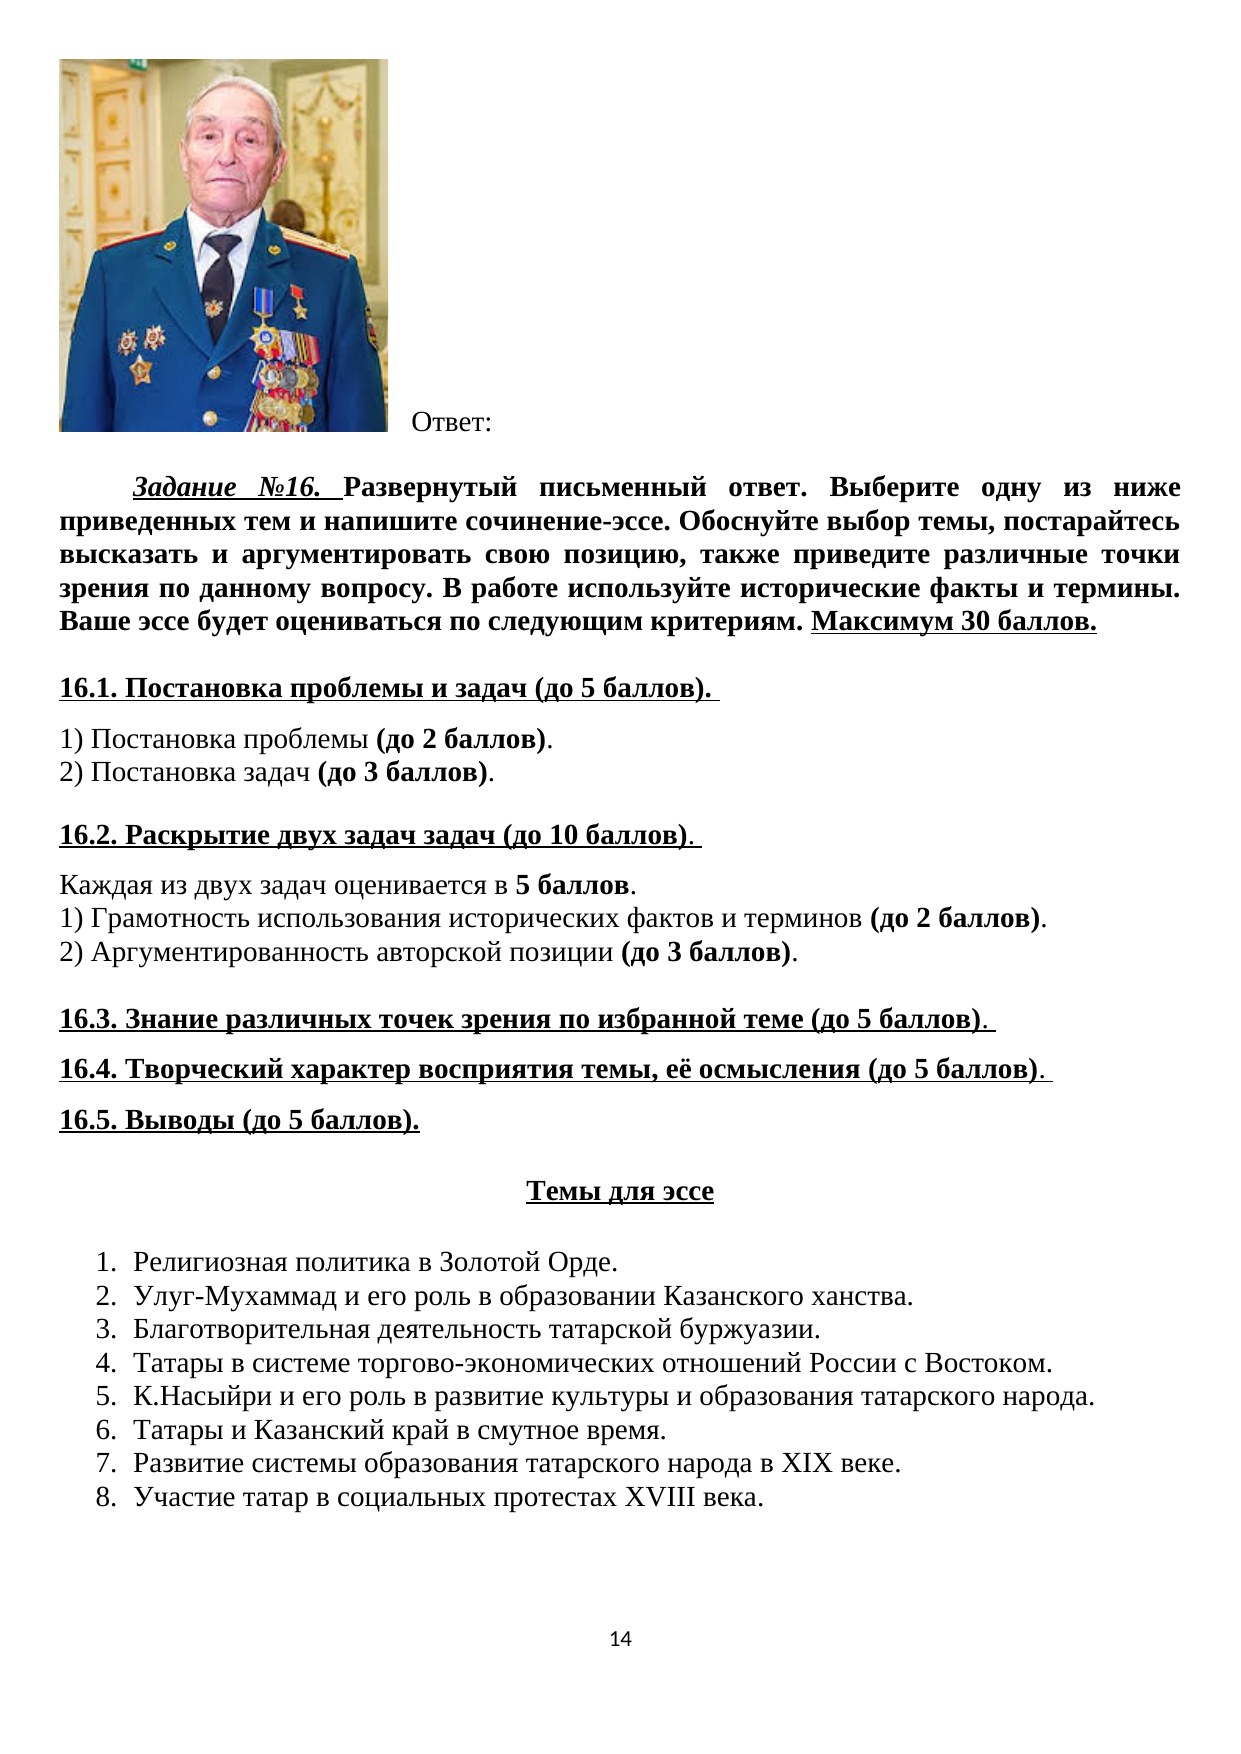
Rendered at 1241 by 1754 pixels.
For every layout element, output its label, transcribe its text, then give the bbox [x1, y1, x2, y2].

text 16.2. Раскрытие двух задач задач (до 10 баллов). [59, 817, 1181, 850]
list Татары и Казанский край в смутное время. [95, 1412, 1181, 1445]
list Татары в системе торгово-экономических отношений России с Востоком. [95, 1345, 1181, 1378]
text 2) Аргументированность авторской позиции (до 3 баллов). [59, 934, 1181, 968]
text 16.4. Творческий характер восприятия темы, её осмысления (до 5 баллов). [59, 1052, 1181, 1085]
text 16.3. Знание различных точек зрения по избранной теме (до 5 баллов). [59, 1001, 1181, 1035]
list Улуг-Мухаммад и его роль в образовании Казанского ханства. [95, 1278, 1181, 1311]
list Религиозная политика в Золотой Орде. [95, 1244, 1181, 1278]
text 1) Постановка проблемы (до 2 баллов). [59, 721, 1181, 754]
list Участие татар в социальных протестах XVIII века. [95, 1479, 1181, 1512]
text Каждая из двух задач оценивается в 5 баллов. [59, 867, 1181, 901]
list Развитие системы образования татарского народа в XIX веке. [95, 1445, 1181, 1479]
picture [59, 59, 389, 432]
text 16.1. Постановка проблемы и задач (до 5 баллов). [59, 671, 1181, 704]
list Благотворительная деятельность татарской буржуазии. [95, 1311, 1181, 1345]
text Задание №16. Развернутый письменный ответ. Выберите одну из ниже приведенных тем и напишите сочинение-эссе. Обоснуйте выбор темы, постарайтесь высказать и аргументировать свою позицию, также приведите различные точки зрения по данному вопросу. В работе используйте исторические факты и термины. Ваше эссе будет оцениваться по следующим критериям. Максимум 30 баллов. [59, 469, 1181, 637]
text 1) Грамотность использования исторических фактов и терминов (до 2 баллов). [59, 901, 1181, 934]
text 16.5. Выводы (до 5 баллов). [59, 1102, 1181, 1135]
text 2) Постановка задач (до 3 баллов). [59, 754, 1181, 788]
list К.Насыйри и его роль в развитие культуры и образования татарского народа. [95, 1378, 1181, 1412]
text Темы для эссе [59, 1173, 1181, 1207]
